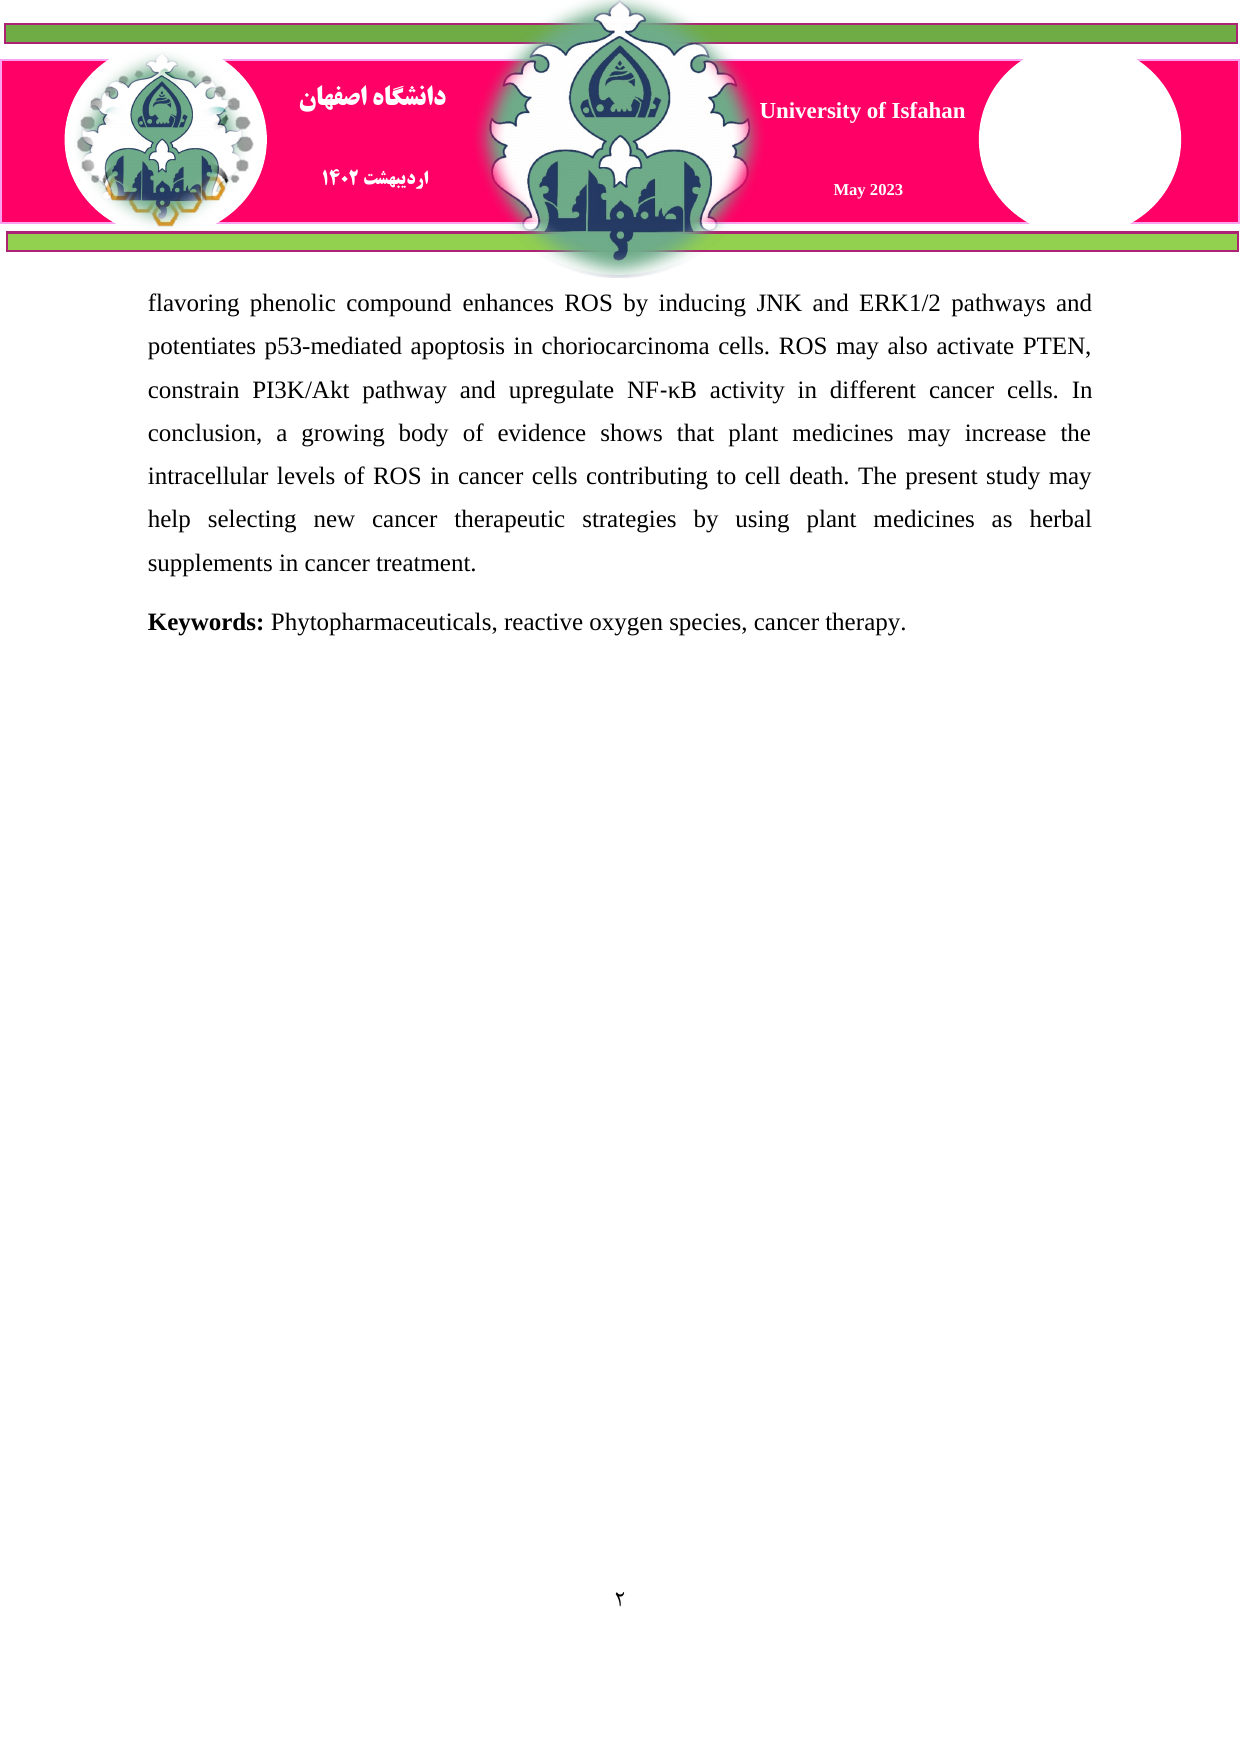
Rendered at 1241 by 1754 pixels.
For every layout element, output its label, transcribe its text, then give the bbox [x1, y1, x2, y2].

picture [500, 19, 738, 141]
picture [74, 63, 257, 230]
text Keywords: Phytopharmaceuticals, reactive oxygen species, cancer therapy. [148, 607, 1092, 636]
